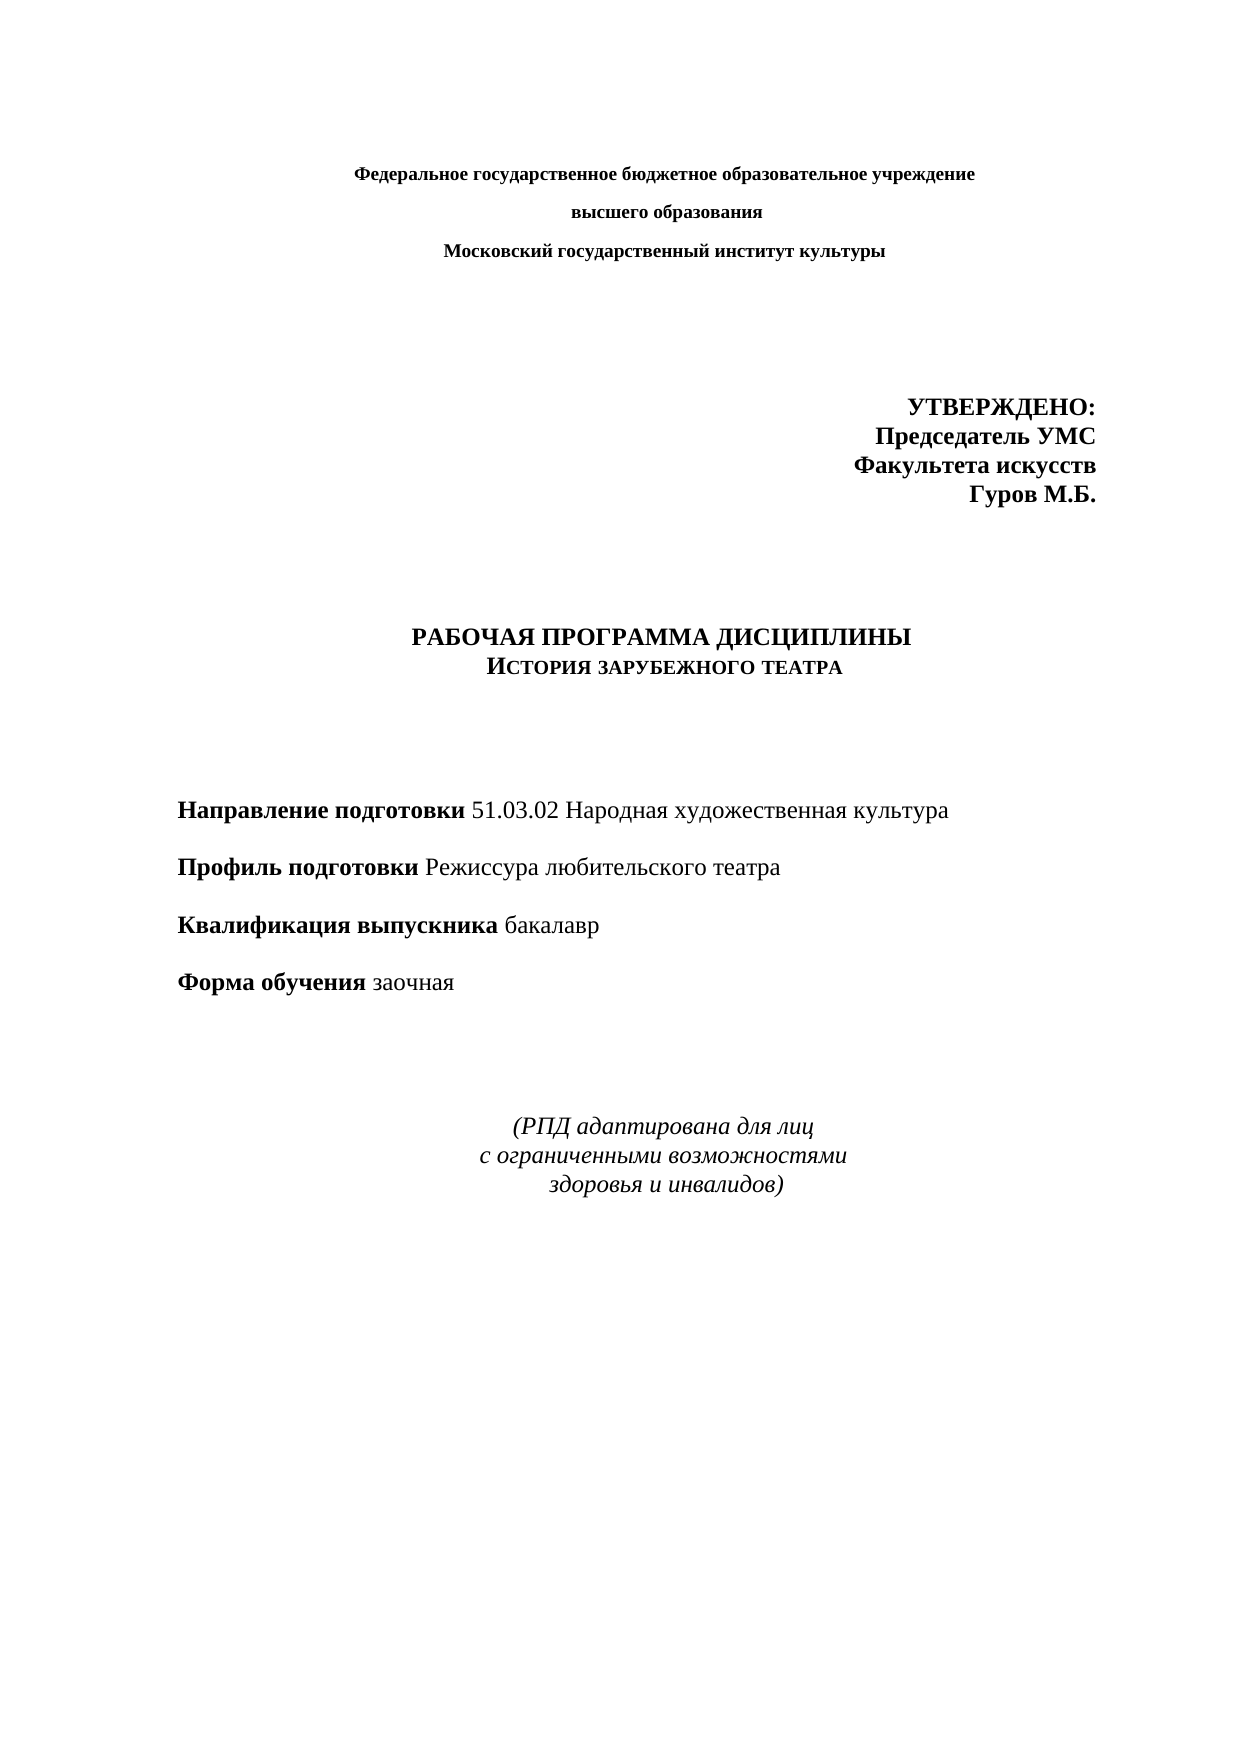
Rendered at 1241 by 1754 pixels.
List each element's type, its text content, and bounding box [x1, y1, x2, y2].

text Направление подготовки 51.03.02 Народная художественная культура [177, 795, 1152, 824]
text Форма обучения заочная [177, 967, 1152, 996]
text Профиль подготовки Режиссура любительского театра [177, 852, 1152, 881]
text Федеральное государственное бюджетное образовательное учреждение [177, 162, 1152, 201]
table_header УТВЕРЖДЕНО: Председатель УМС Факультета искусств Гуров М.Б. [665, 393, 1107, 507]
text Московский государственный институт культуры [177, 239, 1152, 277]
text Квалификация выпускника бакалавр [177, 910, 1152, 939]
text высшего образования [177, 201, 1152, 239]
text РАБОЧАЯ ПРОГРАММА ДИСЦИПЛИНЫ История зарубежного театра [177, 622, 1152, 680]
text (РПД адаптирована для лиц [177, 1111, 1152, 1140]
text здоровья и инвалидов) [177, 1169, 1152, 1197]
text с ограниченными возможностями [177, 1140, 1152, 1169]
